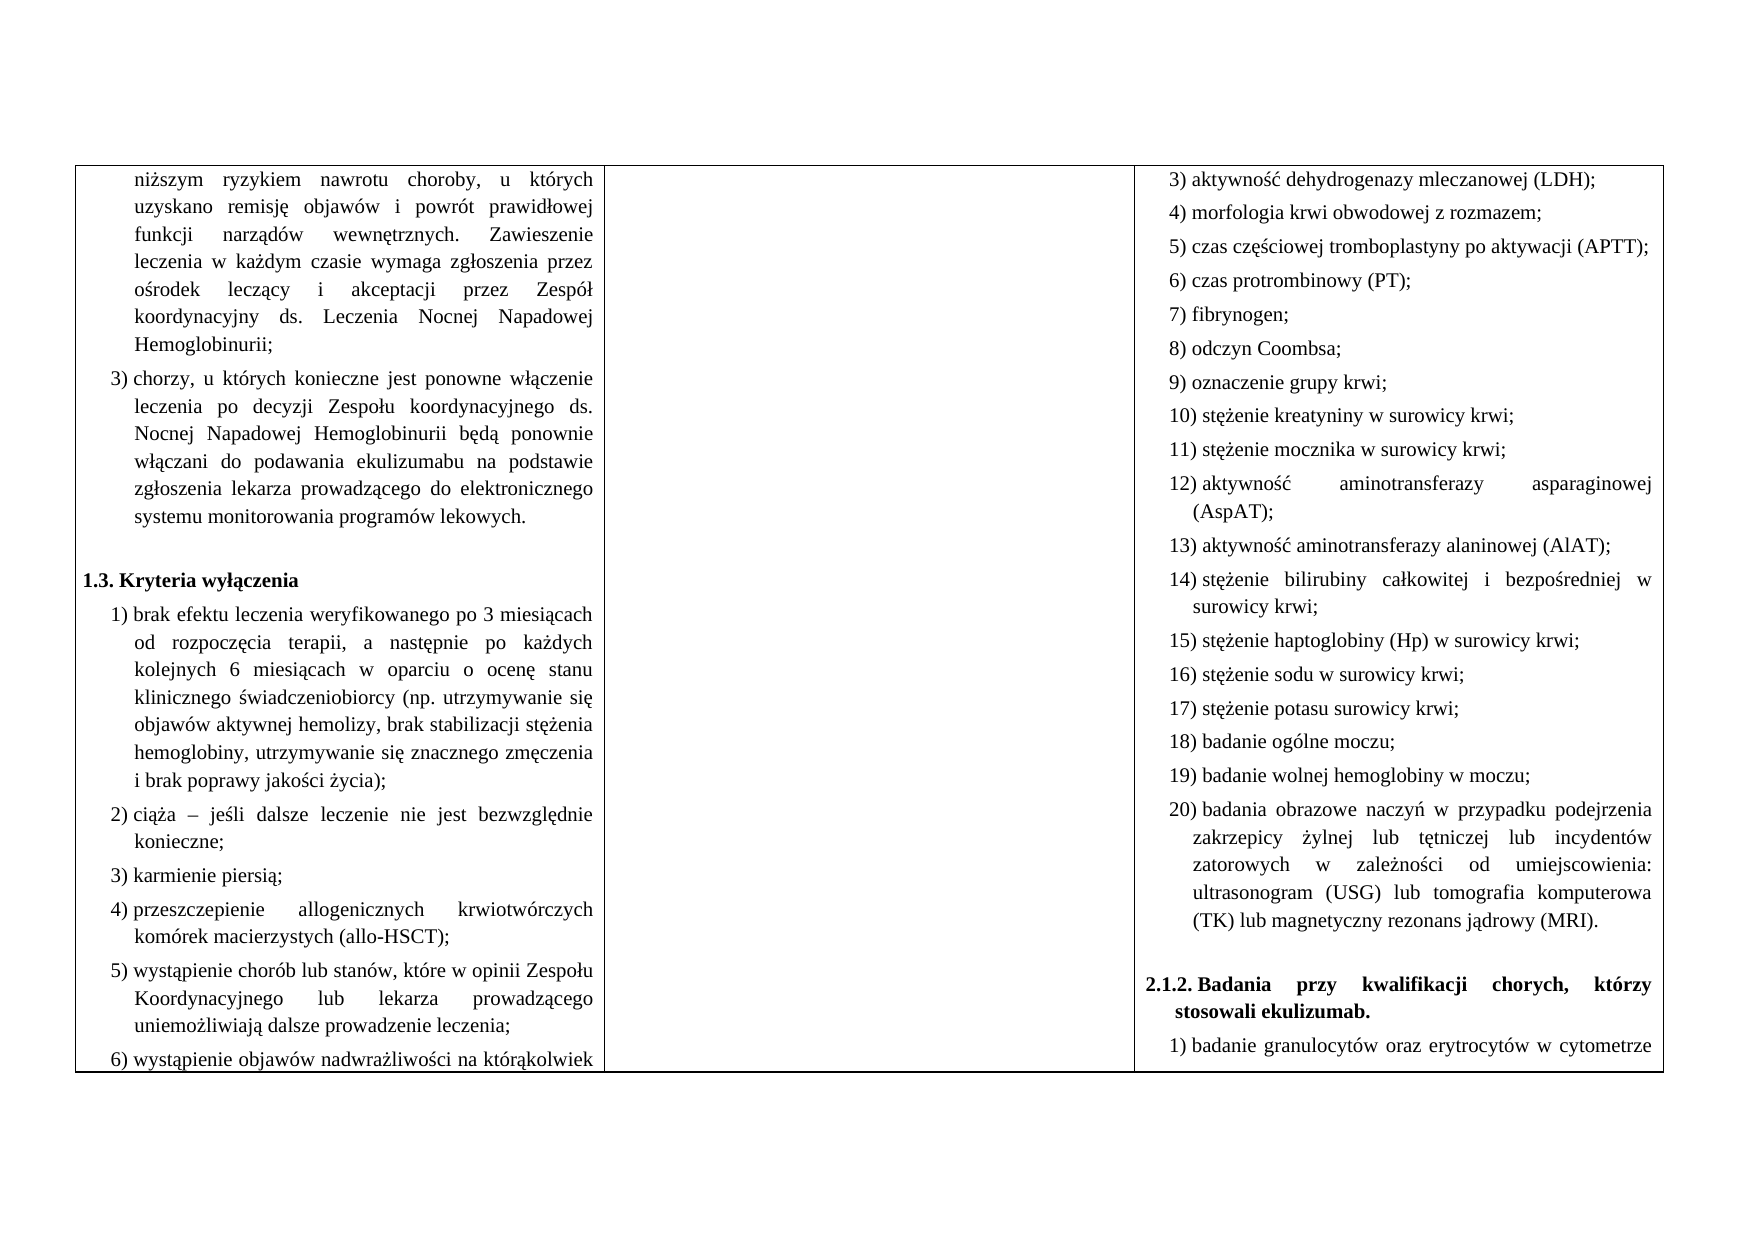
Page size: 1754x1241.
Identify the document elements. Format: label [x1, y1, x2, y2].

table_cell [1135, 166, 1663, 1071]
table_cell [76, 166, 604, 1071]
table_cell [605, 166, 1134, 1071]
